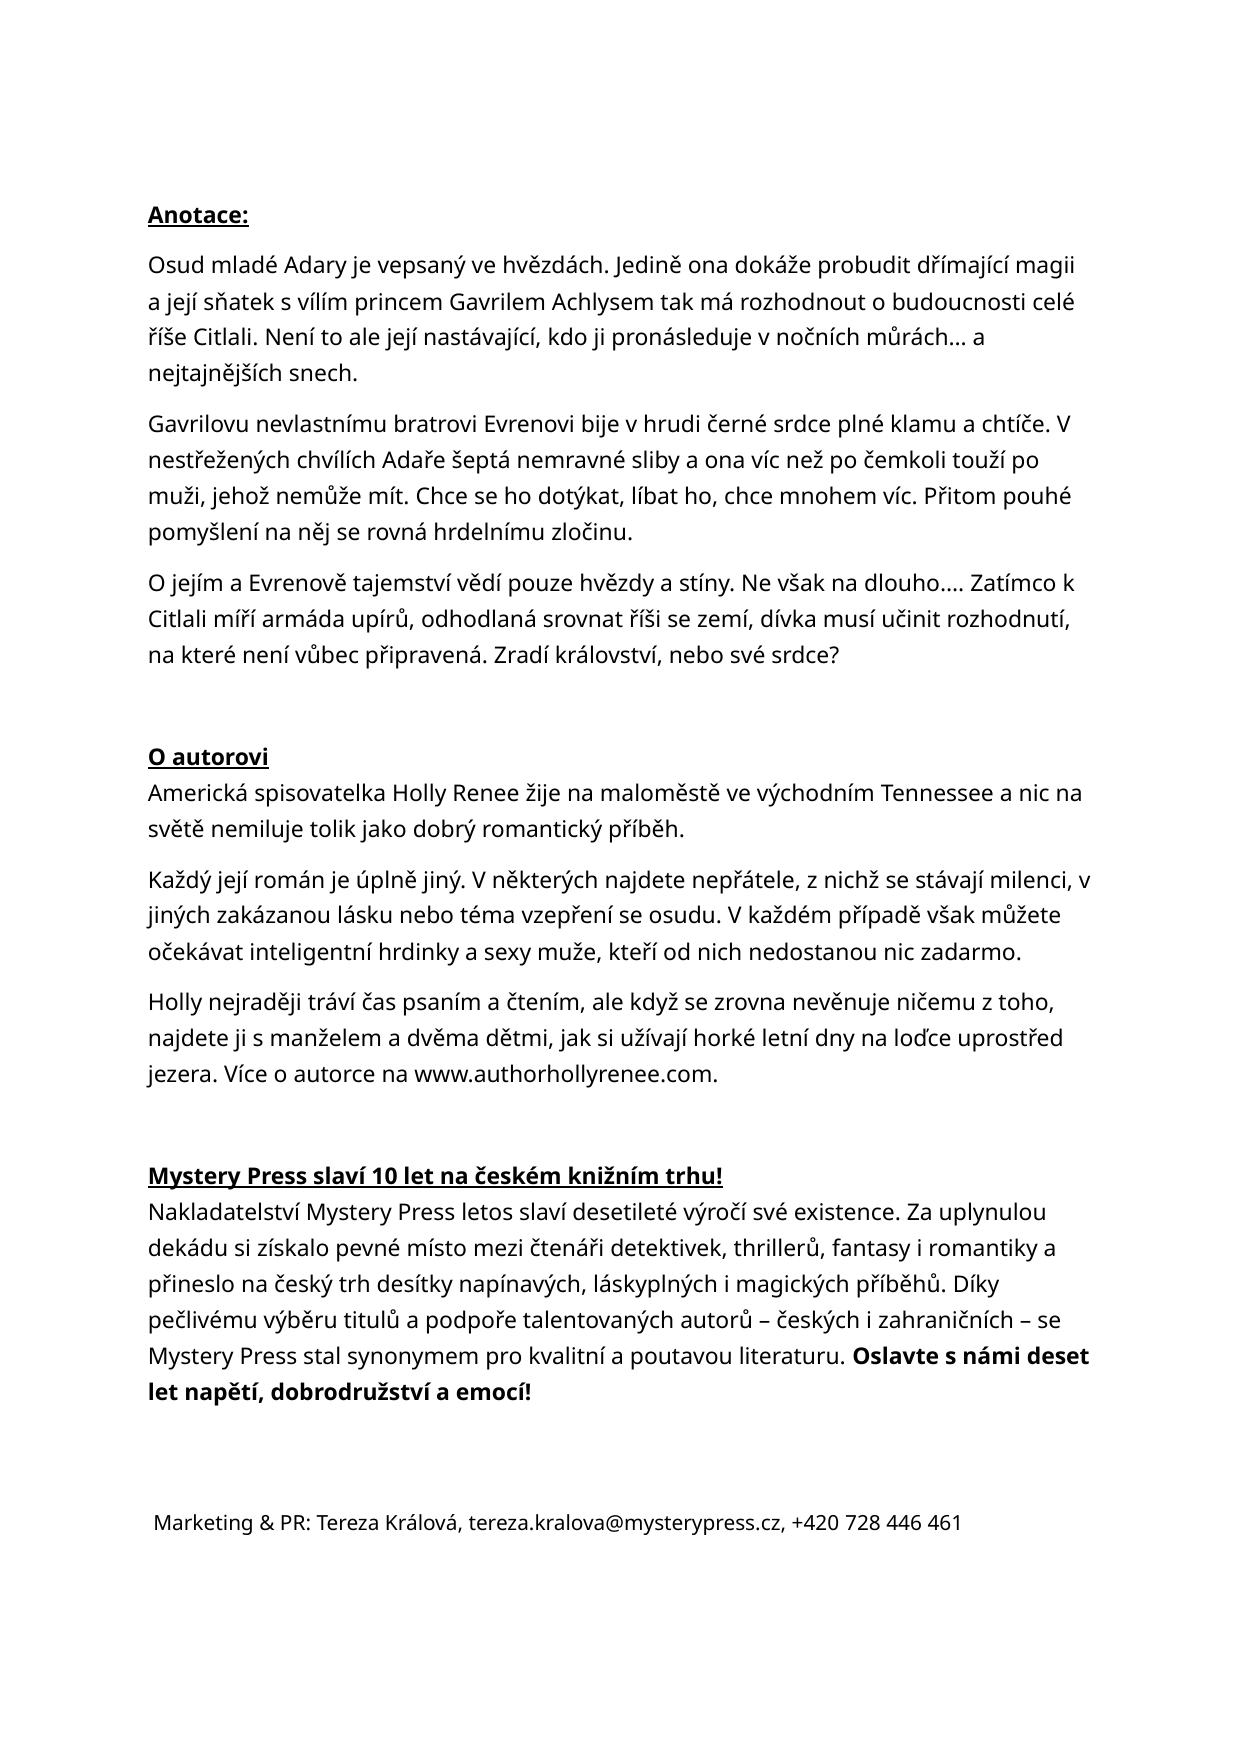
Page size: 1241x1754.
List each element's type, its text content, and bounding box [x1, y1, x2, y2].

text Anotace: [148, 198, 1093, 230]
text O autorovi [148, 741, 1093, 772]
text O jejím a Evrenově tajemství vědí pouze hvězdy a stíny. Ne však na dlouho…. Zatímco k Citlali míří armáda upírů, odhodlaná srovnat říši se zemí, dívka musí učinit rozhodnutí, na které není vůbec připravená. Zradí království, nebo své srdce? [148, 567, 1093, 670]
text Mystery Press slaví 10 let na českém knižním trhu! [148, 1160, 1093, 1191]
text Gavrilovu nevlastnímu bratrovi Evrenovi bije v hrudi černé srdce plné klamu a chtíče. V nestřežených chvílích Adaře šeptá nemravné sliby a ona víc než po čemkoli touží po muži, jehož nemůže mít. Chce se ho dotýkat, líbat ho, chce mnohem víc. Přitom pouhé pomyšlení na něj se rovná hrdelnímu zločinu. [148, 408, 1093, 547]
text Osud mladé Adary je vepsaný ve hvězdách. Jedině ona dokáže probudit dřímající magii a její sňatek s vílím princem Gavrilem Achlysem tak má rozhodnout o budoucnosti celé říše Citlali. Není to ale její nastávající, kdo ji pronásleduje v nočních můrách… a nejtajnějších snech. [148, 249, 1093, 388]
text Americká spisovatelka Holly Renee žije na maloměstě ve východním Tennessee a nic na světě nemiluje tolik jako dobrý romantický příběh. [148, 777, 1093, 844]
text Holly nejraději tráví čas psaním a čtením, ale když se zrovna nevěnuje ničemu z toho, najdete ji s manželem a dvěma dětmi, jak si užívají horké letní dny na loďce uprostřed jezera. Více o autorce na www.authorhollyrenee.com. [148, 986, 1093, 1089]
text Nakladatelství Mystery Press letos slaví desetileté výročí své existence. Za uplynulou dekádu si získalo pevné místo mezi čtenáři detektivek, thrillerů, fantasy i romantiky a přineslo na český trh desítky napínavých, láskyplných i magických příběhů. Díky pečlivému výběru titulů a podpoře talentovaných autorů – českých i zahraničních – se Mystery Press stal synonymem pro kvalitní a poutavou literaturu. Oslavte s námi deset let napětí, dobrodružství a emocí! [148, 1196, 1093, 1407]
text Marketing & PR: Tereza Králová, tereza.kralova@mysterypress.cz, +420 728 446 461 [148, 1508, 1093, 1536]
text Každý její román je úplně jiný. V některých najdete nepřátele, z nichž se stávají milenci, v jiných zakázanou lásku nebo téma vzepření se osudu. V každém případě však můžete očekávat inteligentní hrdinky a sexy muže, kteří od nich nedostanou nic zadarmo. [148, 863, 1093, 967]
